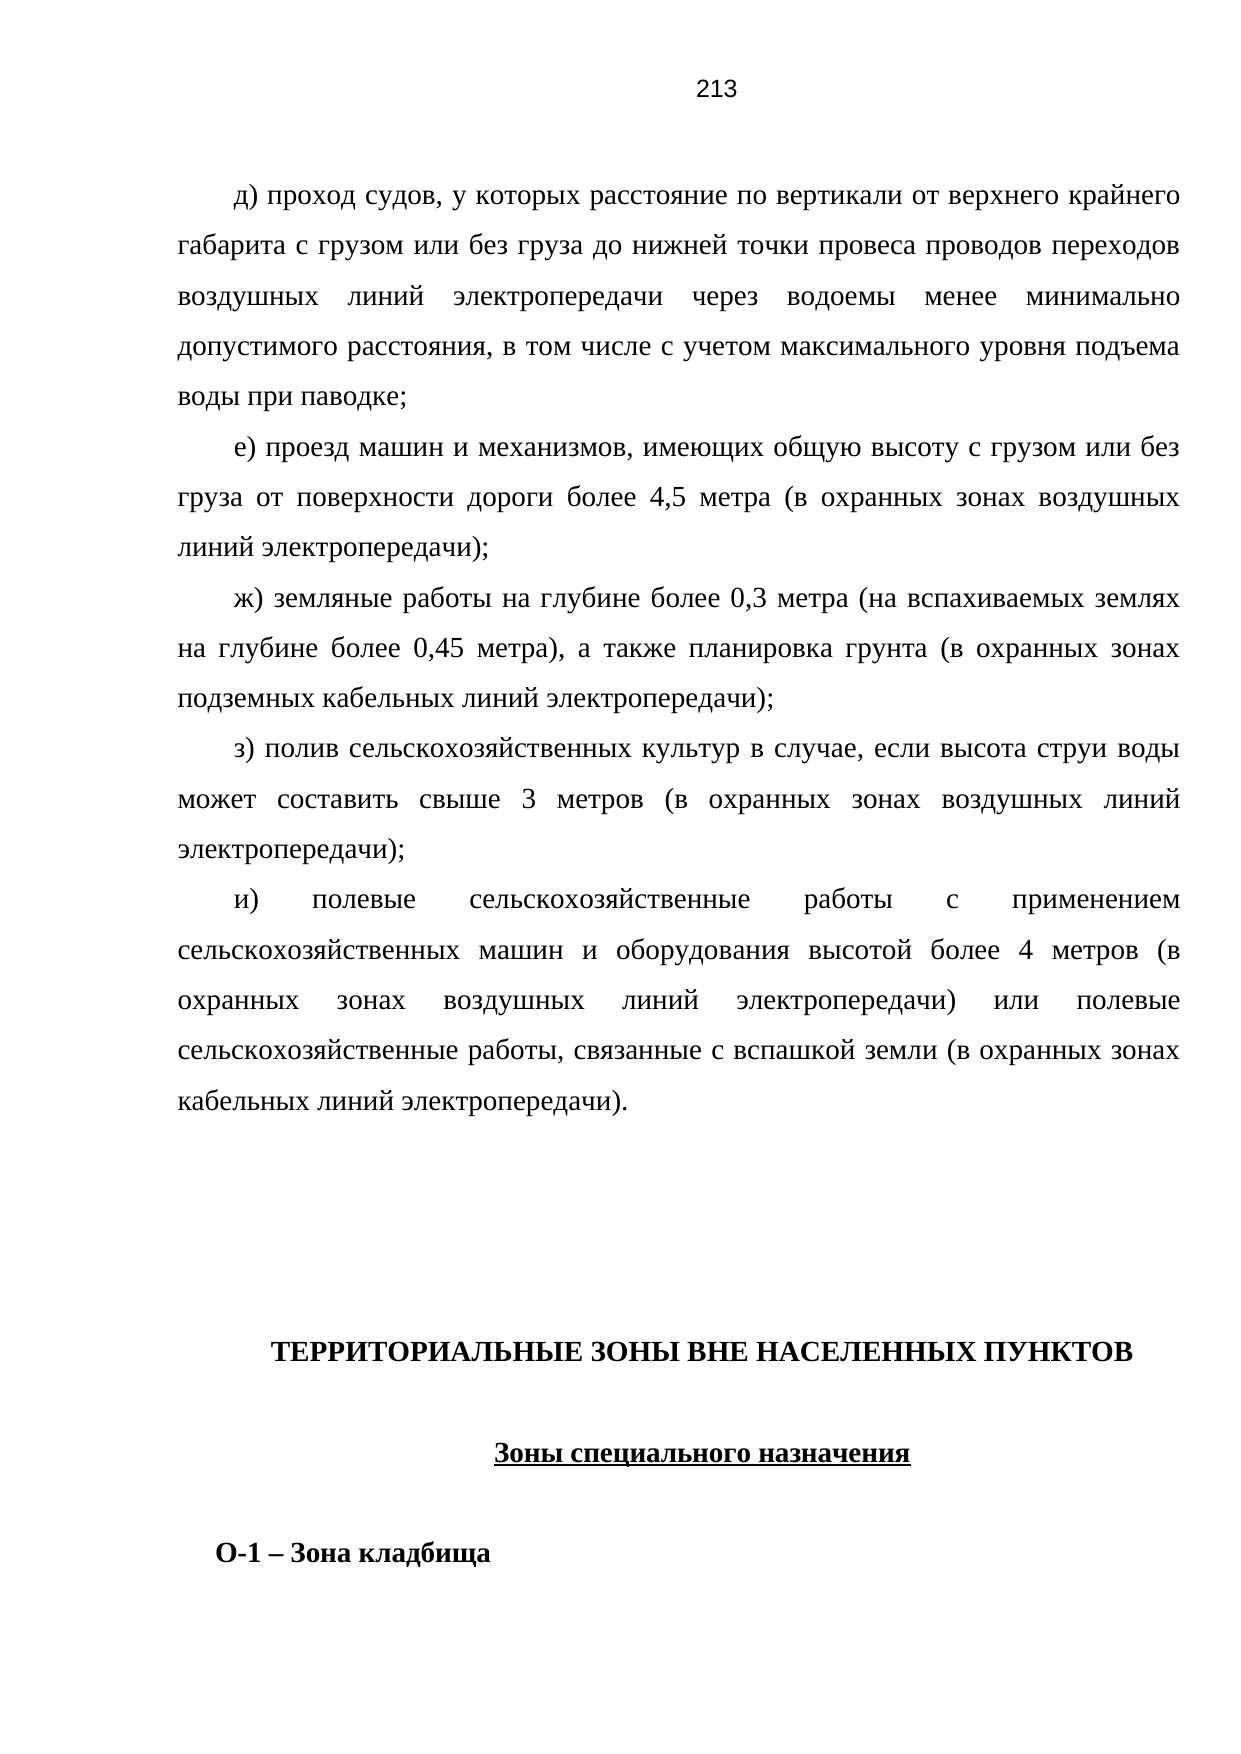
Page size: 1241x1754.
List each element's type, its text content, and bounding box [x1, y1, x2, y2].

text з) полив сельскохозяйственных культур в случае, если высота струи воды может составить свыше (в охранных зонах воздушных линий электропередачи); [177, 731, 1181, 865]
text ТЕРРИТОРИАЛЬНЫЕ ЗОНЫ ВНЕ НАСЕЛЕННЫХ ПУНКТОВ [177, 1334, 1189, 1368]
text д) проход судов, у которых расстояние по вертикали от верхнего крайнего габарита с грузом или без груза до нижней точки провеса проводов переходов воздушных линий электропередачи через водоемы менее минимально допустимого расстояния, в том числе с учетом максимального уровня подъема воды при паводке; [177, 177, 1181, 412]
text е) проезд машин и механизмов, имеющих общую высоту с грузом или без груза от поверхности дороги более (в охранных зонах воздушных линий электропередачи); [177, 429, 1181, 563]
text Зоны специального назначения [177, 1435, 1190, 1468]
text О-1 – Зона кладбища [177, 1536, 1190, 1569]
text и) полевые сельскохозяйственные работы с применением сельскохозяйственных машин и оборудования высотой более (в охранных зонах воздушных линий электропередачи) или полевые сельскохозяйственные работы, связанные с вспашкой земли (в охранных зонах кабельных линий электропередачи). [177, 882, 1181, 1116]
text ж) земляные работы на глубине более (на вспахиваемых землях на глубине более ), а также планировка грунта (в охранных зонах подземных кабельных линий электропередачи); [177, 580, 1181, 714]
